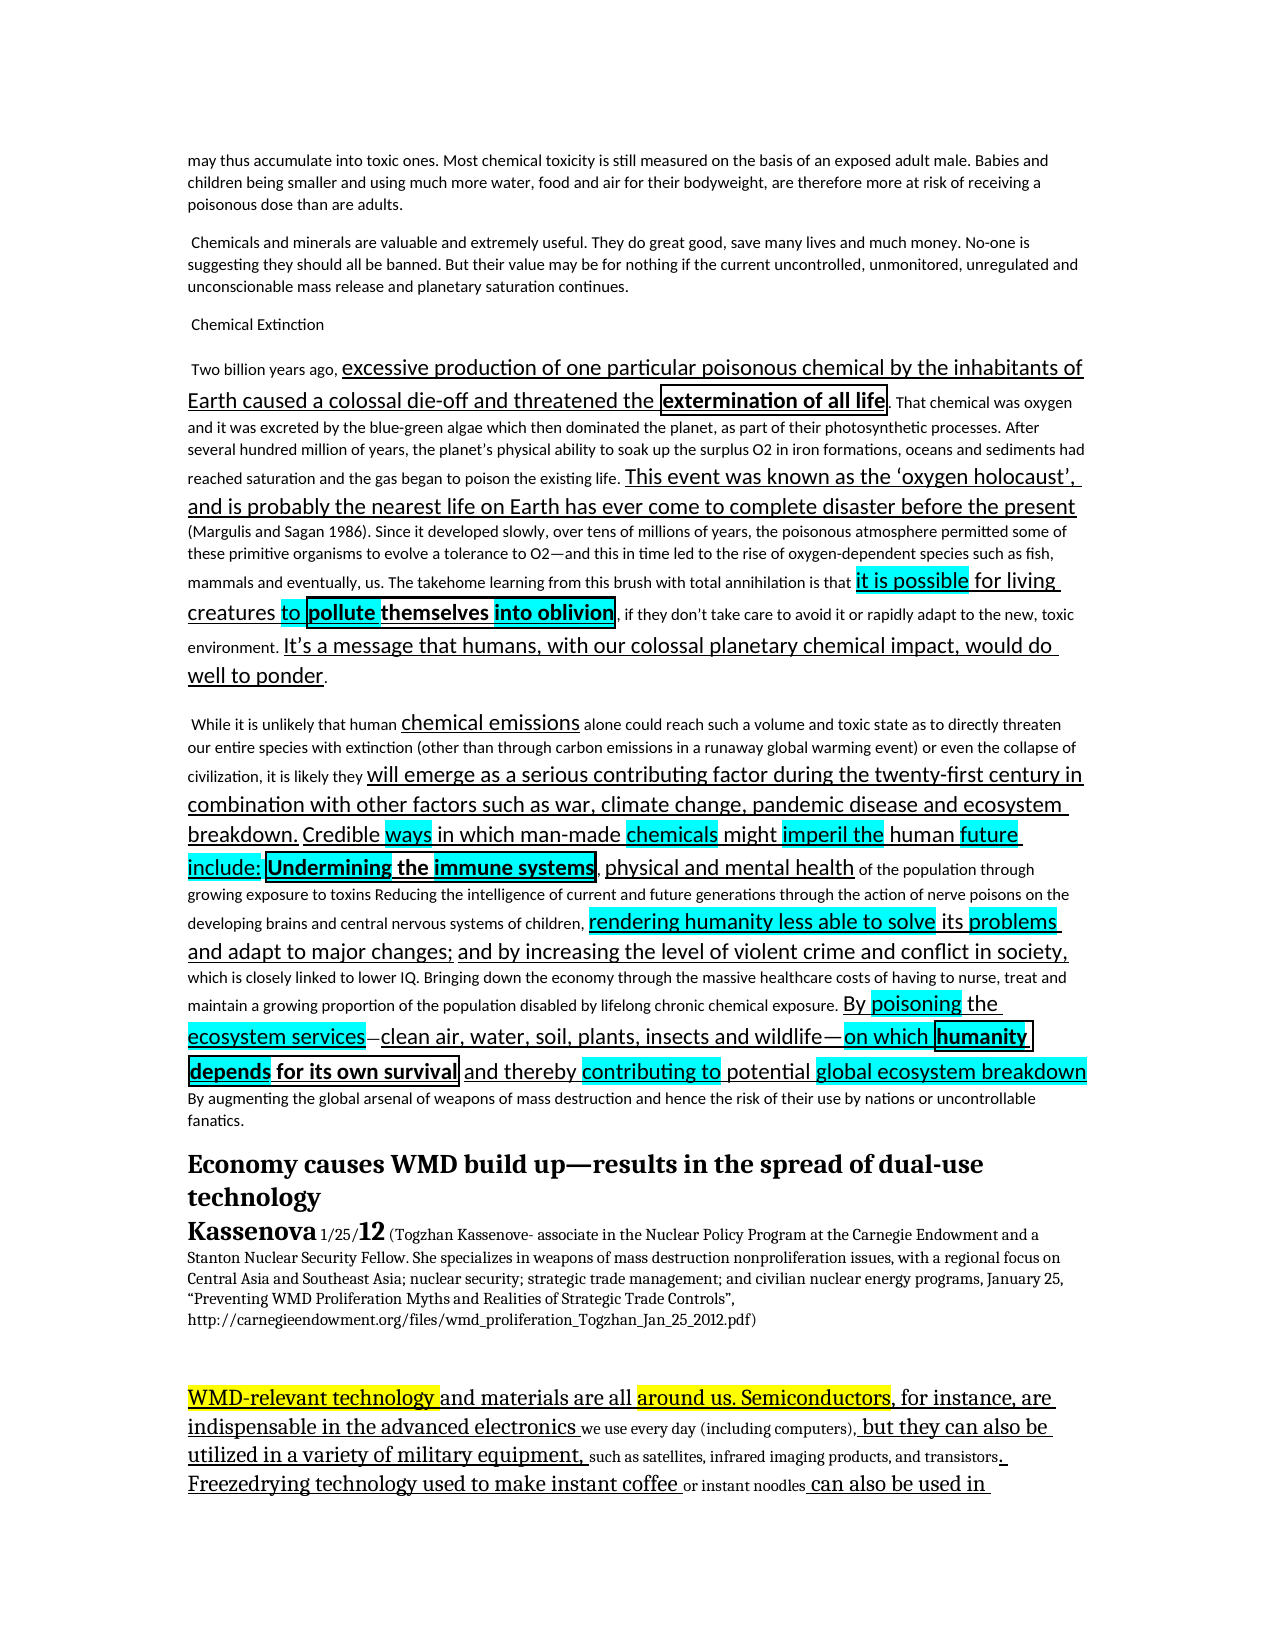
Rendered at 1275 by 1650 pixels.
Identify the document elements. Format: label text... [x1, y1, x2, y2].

text Two billion years ago, excessive production of one particular poisonous chemical by the inhabitants of Earth caused a colossal die-off and threatened the extermination of all life. That chemical was oxygen and it was excreted by the blue-green algae which then dominated the planet, as part of their photosynthetic processes. After several hundred million of years, the planet’s physical ability to soak up the surplus O2 in iron formations, oceans and sediments had reached saturation and the gas began to poison the existing life. This event was known as the ‘oxygen holocaust’, and is probably the nearest life on Earth has ever come to complete disaster before the present (Margulis and Sagan 1986). Since it developed slowly, over tens of millions of years, the poisonous atmosphere permitted some of these primitive organisms to evolve a tolerance to O2—and this in time led to the rise of oxygen-dependent species such as fish, mammals and eventually, us. The takehome learning from this brush with total annihilation is that it is possible for living creatures to pollute themselves into oblivion, if they don’t take care to avoid it or rapidly adapt to the new, toxic environment. It’s a message that humans, with our colossal planetary chemical impact, would do well to ponder. [187, 353, 1087, 689]
text Chemicals and minerals are valuable and extremely useful. They do great good, save many lives and much money. No-one is suggesting they should all be banned. But their value may be for nothing if the current uncontrolled, unmonitored, unregulated and unconscionable mass release and planetary saturation continues. [187, 232, 1087, 296]
text Kassenova 1/25/12 (Togzhan Kassenove- associate in the Nuclear Policy Program at the Carnegie Endowment and a Stanton Nuclear Security Fellow. She specializes in weapons of mass destruction nonproliferation issues, with a regional focus on Central Asia and Southeast Asia; nuclear security; strategic trade management; and civilian nuclear energy programs, January 25, “Preventing WMD Proliferation Myths and Realities of Strategic Trade Controls”, http://carnegieendowment.org/files/wmd_proliferation_Togzhan_Jan_25_2012.pdf) [187, 1216, 1087, 1329]
text Chemical Extinction [187, 314, 1087, 335]
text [187, 1385, 1087, 1497]
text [187, 150, 1087, 214]
text While it is unlikely that human chemical emissions alone could reach such a volume and toxic state as to directly threaten our entire species with extinction (other than through carbon emissions in a runaway global warming event) or even the collapse of civilization, it is likely they will emerge as a serious contributing factor during the twenty-first century in combination with other factors such as war, climate change, pandemic disease and ecosystem breakdown. Credible ways in which man-made chemicals might imperil the human future include: Undermining the immune systems, physical and mental health of the population through growing exposure to toxins Reducing the intelligence of current and future generations through the action of nerve poisons on the developing brains and central nervous systems of children, rendering humanity less able to solve its problems and adapt to major changes; and by increasing the level of violent crime and conflict in society, which is closely linked to lower IQ. Bringing down the economy through the massive healthcare costs of having to nurse, treat and maintain a growing proportion of the population disabled by lifelong chronic chemical exposure. By poisoning the ecosystem services—clean air, water, soil, plants, insects and wildlife—on which humanity depends for its own survival and thereby contributing to potential global ecosystem breakdown By augmenting the global arsenal of weapons of mass destruction and hence the risk of their use by nations or uncontrollable fanatics. [187, 708, 1087, 1131]
subtitle Economy causes WMD build up—results in the spread of dual-use technology [187, 1149, 1087, 1213]
